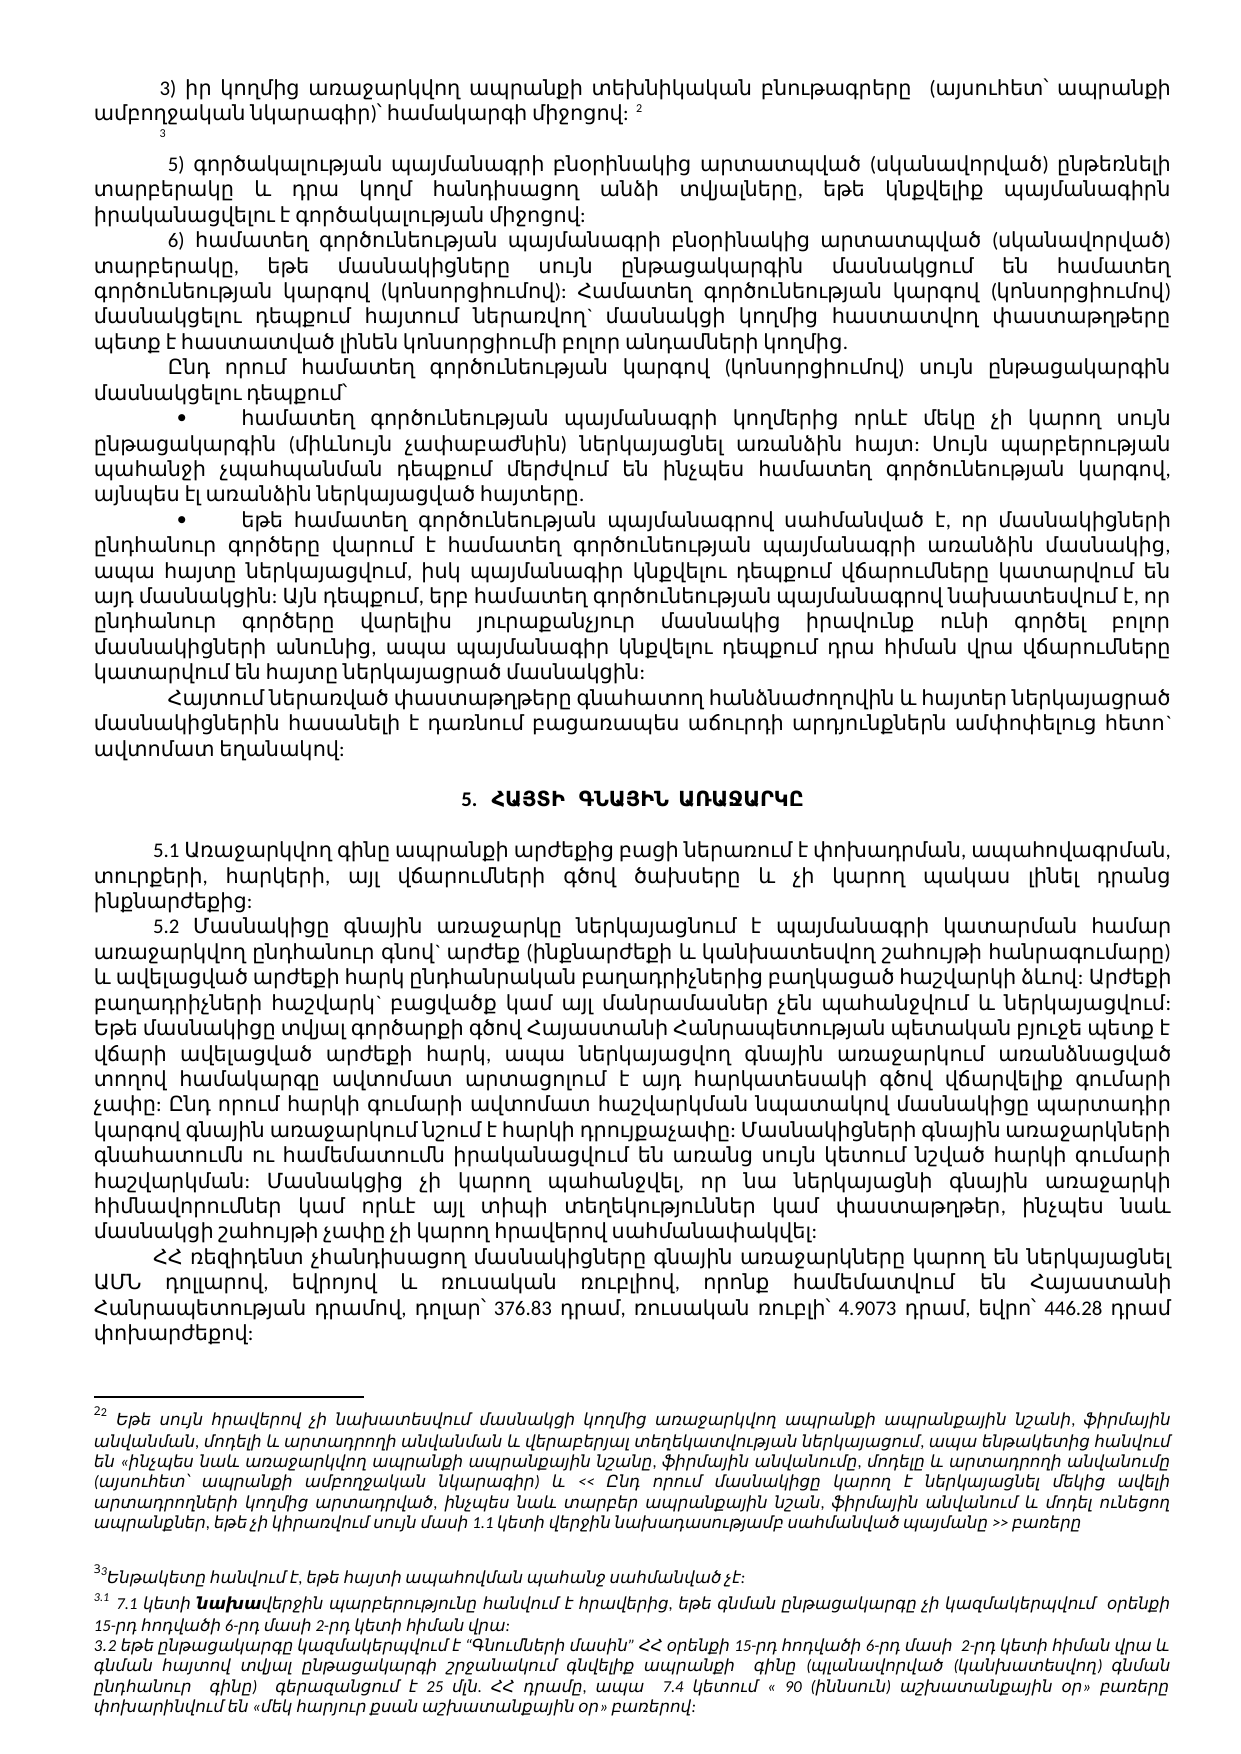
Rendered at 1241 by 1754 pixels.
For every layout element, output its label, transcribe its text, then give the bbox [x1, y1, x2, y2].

list եթե համատեղ գործունեության պայմանագրով սահմանված է, որ մասնակիցների ընդհանուր գործերը վարում է համատեղ գործունեության պայմանագրի առանձին մասնակից, ապա հայտը ներկայացվում, իսկ պայմանագիր կնքվելու դեպքում վճարումները կատարվում են այդ մասնակցին: Այն դեպքում, երբ համատեղ գործունեության պայմանագրով նախատեսվում է, որ ընդհանուր գործերը վարելիս յուրաքանչյուր մասնակից իրավունք ունի գործել բոլոր մասնակիցների անունից, ապա պայմանագիր կնքվելու դեպքում դրա հիման վրա վճարումները կատարվում են հայտը ներկայացրած մասնակցին: [94, 507, 1171, 685]
text Ընդ որում համատեղ գործունեության կարգով (կոնսորցիումով) սույն ընթացակարգին մասնակցելու դեպքում՝ [94, 354, 1171, 405]
text Հայտում ներառված փաստաթղթերը գնահատող հանձնաժողովին և հայտեր ներկայացրած մասնակիցներին հասանելի է դառնում բացառապես աճուրդի արդյունքներն ամփոփելուց հետո` ավտոմատ եղանակով: [94, 685, 1171, 761]
text 5) գործակալության պայմանագրի բնօրինակից արտատպված (սկանավորված) ընթեռնելի տարբերակը և դրա կողմ հանդիսացող անձի տվյալները, եթե կնքվելիք պայմանագիրն իրականացվելու է գործակալության միջոցով: [94, 151, 1171, 227]
text 3 [94, 126, 1171, 151]
text 5.2 Մասնակիցը գնային առաջարկը ներկայացնում է պայմանագրի կատարման համար առաջարկվող ընդհանուր գնով` արժեք (ինքնարժեքի և կանխատեսվող շահույթի հանրագումարը) և ավելացված արժեքի հարկ ընդհանրական բաղադրիչներից բաղկացած հաշվարկի ձևով: Արժեքի բաղադրիչների հաշվարկ` բացվածք կամ այլ մանրամասներ չեն պահանջվում և ներկայացվում: Եթե մասնակիցը տվյալ գործարքի գծով Հայաստանի Հանրապետության պետական բյուջե պետք է վճարի ավելացված արժեքի հարկ, ապա ներկայացվող գնային առաջարկում առանձնացված տողով համակարգը ավտոմատ արտացոլում է այդ հարկատեսակի գծով վճարվելիք գումարի չափը: Ընդ որում հարկի գումարի ավտոմատ հաշվարկման նպատակով մասնակիցը պարտադիր կարգով գնային առաջարկում նշում է հարկի դրույքաչափը: Մասնակիցների գնային առաջարկների գնահատումն ու համեմատումն իրականացվում են առանց սույն կետում նշված հարկի գումարի հաշվարկման: Մասնակցից չի կարող պահանջվել, որ նա ներկայացնի գնային առաջարկի հիմնավորումներ կամ որևէ այլ տիպի տեղեկություններ կամ փաստաթղթեր, ինչպես նաև մասնակցի շահույթի չափը չի կարող հրավերով սահմանափակվել: [94, 914, 1171, 1244]
text 5.1 Առաջարկվող գինը ապրանքի արժեքից բացի ներառում է փոխադրման, ապահովագրման, տուրքերի, հարկերի, այլ վճարումների գծով ծախսերը և չի կարող պակաս լինել դրանց ինքնարժեքից: [94, 837, 1171, 914]
list համատեղ գործունեության պայմանագրի կողմերից որևէ մեկը չի կարող սույն ընթացակարգին (միևնույն չափաբաժնին) ներկայացնել առանձին հայտ: Սույն պարբերության պահանջի չպահպանման դեպքում մերժվում են ինչպես համատեղ գործունեության կարգով, այնպես էլ առանձին ներկայացված հայտերը. [94, 405, 1171, 507]
text 3) իր կողմից առաջարկվող ապրանքի տեխնիկական բնութագրերը (այսուհետ՝ ապրանքի ամբողջական նկարագիր)՝ համակարգի միջոցով: 2 [94, 75, 1171, 126]
text 6) համատեղ գործունեության պայմանագրի բնօրինակից արտատպված (սկանավորված) տարբերակը, եթե մասնակիցները սույն ընթացակարգին մասնակցում են համատեղ գործունեության կարգով (կոնսորցիումով): Համատեղ գործունեության կարգով (կոնսորցիումով) մասնակցելու դեպքում հայտում ներառվող` մասնակցի կողմից հաստատվող փաստաթղթերը պետք է հաստատված լինեն կոնսորցիումի բոլոր անդամների կողմից. [94, 227, 1171, 354]
text 5. ՀԱՅՏԻ ԳՆԱՅԻՆ ԱՌԱՋԱՐԿԸ [94, 787, 1171, 812]
text ՀՀ ռեզիդենտ չհանդիսացող մասնակիցները գնային առաջարկները կարող են ներկայացնել ԱՄՆ դոլլարով, եվրոյով և ռուսական ռուբլիով, որոնք համեմատվում են Հայաստանի Հանրապետության դրամով, դոլար՝ 376.83 դրամ, ռուսական ռուբլի՝ 4.9073 դրամ, եվրո՝ 446.28 դրամ փոխարժեքով: [94, 1244, 1171, 1346]
